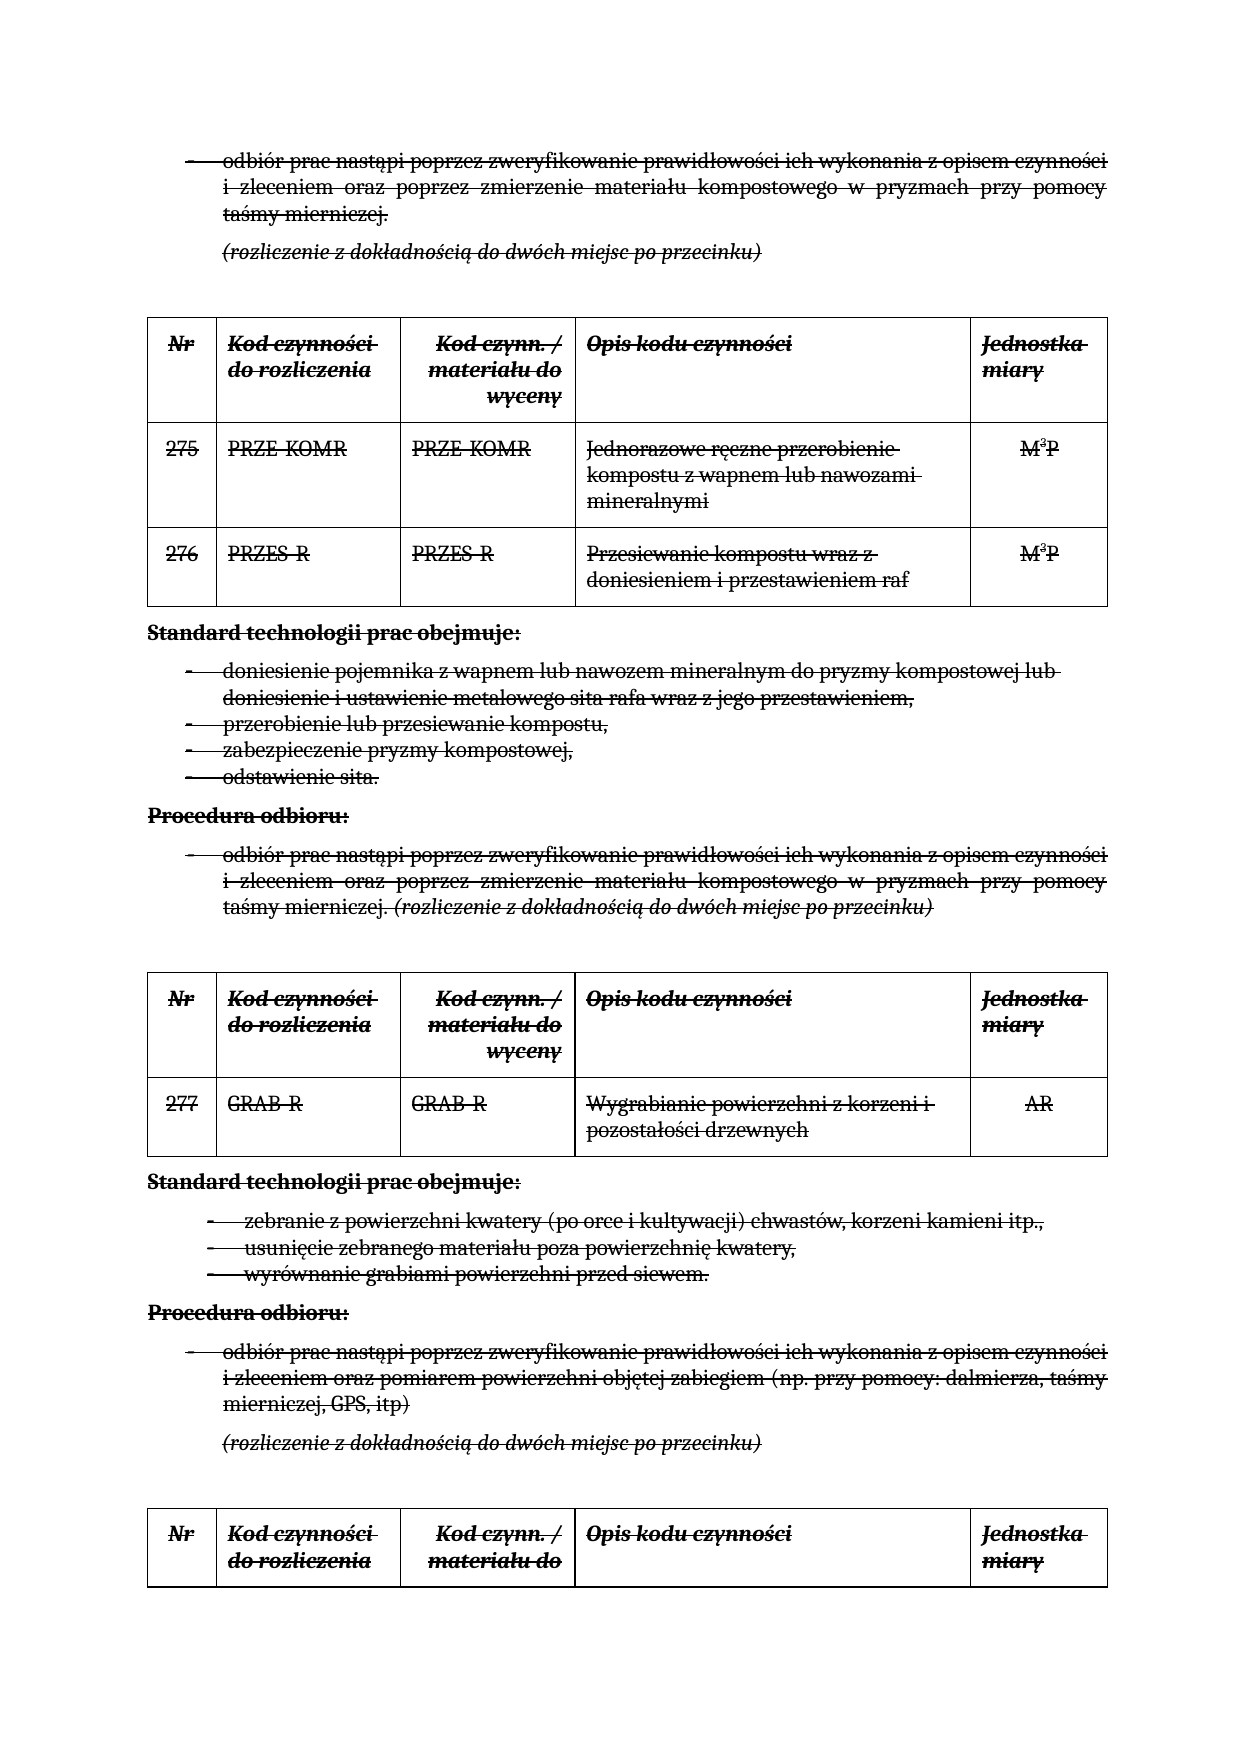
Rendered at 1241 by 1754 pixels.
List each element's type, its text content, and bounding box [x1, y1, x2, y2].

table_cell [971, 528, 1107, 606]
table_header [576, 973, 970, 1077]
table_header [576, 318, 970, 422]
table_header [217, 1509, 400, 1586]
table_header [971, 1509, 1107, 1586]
list przerobienie lub przesiewanie kompostu, [185, 711, 1107, 737]
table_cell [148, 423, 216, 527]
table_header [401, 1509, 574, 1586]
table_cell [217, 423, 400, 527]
text Procedura odbioru: [148, 802, 1107, 829]
text (rozliczenie z dokładnością do dwóch miejsc po przecinku) [148, 239, 1107, 266]
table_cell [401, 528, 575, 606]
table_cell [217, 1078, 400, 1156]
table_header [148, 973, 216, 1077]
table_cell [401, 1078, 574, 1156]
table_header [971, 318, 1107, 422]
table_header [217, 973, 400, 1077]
list wyrównanie grabiami powierzchni przed siewem. [207, 1261, 1107, 1287]
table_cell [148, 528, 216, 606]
list usunięcie zebranego materiału poza powierzchnię kwatery, [207, 1234, 1107, 1261]
list odbiór prac nastąpi poprzez zweryfikowanie prawidłowości ich wykonania z opisem czynności i zleceniem oraz poprzez zmierzenie materiału kompostowego w pryzmach przy pomocy taśmy mierniczej. (rozliczenie z dokładnością do dwóch miejsc po przecinku) [185, 856, 1107, 920]
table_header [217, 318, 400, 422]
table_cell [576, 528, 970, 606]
list odbiór prac nastąpi poprzez zweryfikowanie prawidłowości ich wykonania z opisem czynności i zleceniem oraz pomiarem powierzchni objętej zabiegiem (np. przy pomocy: dalmierza, taśmy mierniczej, GPS, itp) [185, 1353, 1107, 1417]
list odbiór prac nastąpi poprzez zweryfikowanie prawidłowości ich wykonania z opisem czynności i zleceniem oraz pomiarem powierzchni objętej zabiegiem (np. przy pomocy: dalmierza, taśmy mierniczej, GPS, itp) [185, 1338, 1107, 1352]
list odbiór prac nastąpi poprzez zweryfikowanie prawidłowości ich wykonania z opisem czynności i zleceniem oraz poprzez zmierzenie materiału kompostowego w pryzmach przy pomocy taśmy mierniczej. [185, 163, 1107, 227]
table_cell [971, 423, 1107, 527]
list odstawienie sita. [185, 764, 1107, 790]
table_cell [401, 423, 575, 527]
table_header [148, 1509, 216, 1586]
text Standard technologii prac obejmuje: [148, 619, 1107, 646]
text Standard technologii prac obejmuje: [148, 1169, 1107, 1196]
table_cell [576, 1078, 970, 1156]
list odbiór prac nastąpi poprzez zweryfikowanie prawidłowości ich wykonania z opisem czynności i zleceniem oraz poprzez zmierzenie materiału kompostowego w pryzmach przy pomocy taśmy mierniczej. [185, 148, 1107, 161]
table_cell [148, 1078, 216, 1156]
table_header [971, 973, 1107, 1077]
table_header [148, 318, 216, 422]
text (rozliczenie z dokładnością do dwóch miejsc po przecinku) [148, 1430, 1107, 1456]
list doniesienie pojemnika z wapnem lub nawozem mineralnym do pryzmy kompostowej lub doniesienie i ustawienie metalowego sita rafa wraz z jego przestawieniem, [185, 658, 1107, 711]
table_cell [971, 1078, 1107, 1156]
list zebranie z powierzchni kwatery (po orce i kultywacji) chwastów, korzeni kamieni itp., [207, 1208, 1107, 1234]
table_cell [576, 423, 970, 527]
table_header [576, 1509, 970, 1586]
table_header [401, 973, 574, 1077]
list zabezpieczenie pryzmy kompostowej, [185, 737, 1107, 764]
text Procedura odbioru: [148, 1299, 1107, 1326]
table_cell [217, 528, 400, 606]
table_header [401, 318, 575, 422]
